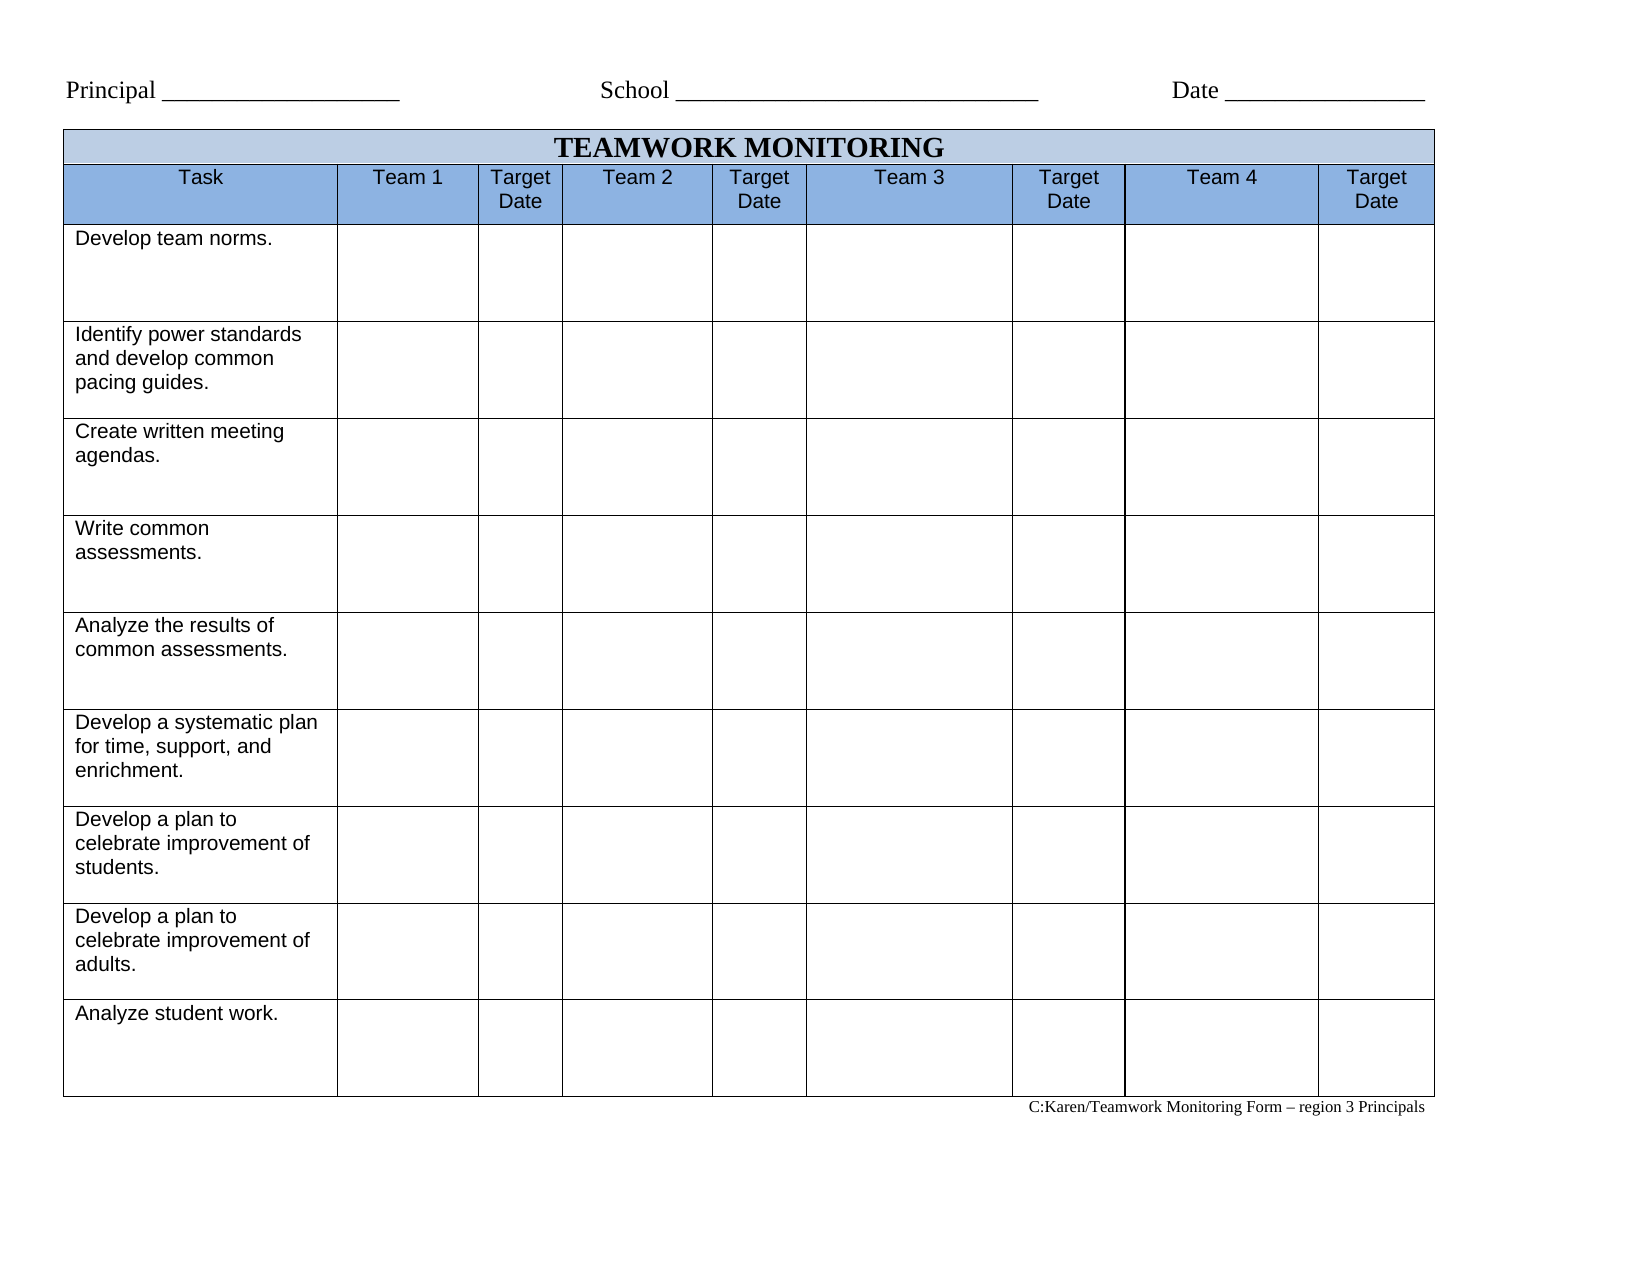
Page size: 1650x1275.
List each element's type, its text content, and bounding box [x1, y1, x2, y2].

table_cell [479, 225, 562, 321]
table_cell [713, 322, 806, 418]
table_cell [807, 516, 1012, 612]
text C:Karen/Teamwork Monitoring Form – region 3 Principals [75, 1097, 1573, 1116]
table_cell [479, 322, 562, 418]
table_cell Target Date [479, 165, 562, 224]
table_cell [479, 419, 562, 515]
table_cell Analyze the results of common assessments. [64, 613, 337, 709]
table_cell [1126, 1000, 1318, 1096]
table_cell [338, 904, 478, 999]
table_cell [807, 225, 1012, 321]
table_cell [807, 419, 1012, 515]
table_cell [338, 419, 478, 515]
table_cell [1013, 419, 1124, 515]
table_cell [1126, 613, 1318, 709]
table_cell [1319, 516, 1434, 612]
table_cell [1126, 904, 1318, 999]
table_cell [563, 322, 712, 418]
table_cell [1013, 225, 1124, 321]
table_cell [1013, 613, 1124, 709]
table_cell Team 4 [1126, 165, 1318, 224]
table_cell [563, 807, 712, 902]
table_cell [338, 613, 478, 709]
table_cell [713, 516, 806, 612]
table_cell Create written meeting agendas. [64, 419, 337, 515]
table_cell [1319, 613, 1434, 709]
table_cell [1013, 710, 1124, 806]
table_cell [713, 710, 806, 806]
table_cell [479, 807, 562, 902]
table_cell [479, 1000, 562, 1096]
table_cell [1319, 710, 1434, 806]
table_cell Team 1 [338, 165, 478, 224]
table_cell [338, 710, 478, 806]
table_cell Develop a plan to celebrate improvement of adults. [64, 904, 337, 999]
table_cell [1013, 322, 1124, 418]
table_cell [479, 613, 562, 709]
table_cell Target Date [713, 165, 806, 224]
table_cell Identify power standards and develop common pacing guides. [64, 322, 337, 418]
table_cell [338, 225, 478, 321]
table_cell [807, 904, 1012, 999]
table_cell Task [64, 165, 337, 224]
table_cell [1319, 904, 1434, 999]
table_cell Team 2 [563, 165, 712, 224]
table_cell [1319, 807, 1434, 902]
table_cell [563, 225, 712, 321]
table_cell Develop a systematic plan for time, support, and enrichment. [64, 710, 337, 806]
table_cell [713, 904, 806, 999]
table_cell [563, 904, 712, 999]
table_cell Team 3 [807, 165, 1012, 224]
table_cell [338, 322, 478, 418]
table_cell [1013, 1000, 1124, 1096]
table_cell [1013, 516, 1124, 612]
table_cell [713, 225, 806, 321]
table_cell [563, 419, 712, 515]
table_cell [1319, 322, 1434, 418]
table_cell [1319, 225, 1434, 321]
table_cell [479, 710, 562, 806]
table_cell [338, 1000, 478, 1096]
table_cell [1126, 516, 1318, 612]
table_cell Write common assessments. [64, 516, 337, 612]
text Principal ___________________ School _____________________________ Date ________________ [66, 75, 1573, 104]
table_cell [563, 613, 712, 709]
table_cell [1126, 710, 1318, 806]
table_cell [807, 1000, 1012, 1096]
table_cell Target Date [1013, 165, 1124, 224]
table_cell Develop team norms. [64, 225, 337, 321]
table_cell [1319, 419, 1434, 515]
table_cell [1126, 807, 1318, 902]
table_cell [338, 807, 478, 902]
table_cell [479, 904, 562, 999]
table_cell [1126, 419, 1318, 515]
table_cell [713, 613, 806, 709]
table_cell [1013, 807, 1124, 902]
table_cell [563, 516, 712, 612]
table_cell [479, 516, 562, 612]
table_cell Target Date [1319, 165, 1434, 224]
table_cell [1126, 225, 1318, 321]
table_cell [563, 710, 712, 806]
table_cell [713, 1000, 806, 1096]
table_cell Develop a plan to celebrate improvement of students. [64, 807, 337, 902]
table_cell [807, 807, 1012, 902]
table_cell [807, 710, 1012, 806]
table_cell [713, 419, 806, 515]
table_cell [1319, 1000, 1434, 1096]
table_cell [807, 322, 1012, 418]
table_cell [1013, 904, 1124, 999]
table_cell [563, 1000, 712, 1096]
table_cell [338, 516, 478, 612]
table_cell Analyze student work. [64, 1000, 337, 1096]
table_header TEAMWORK MONITORING [64, 130, 1434, 163]
table_cell [713, 807, 806, 902]
table_cell [1126, 322, 1318, 418]
table_cell [807, 613, 1012, 709]
